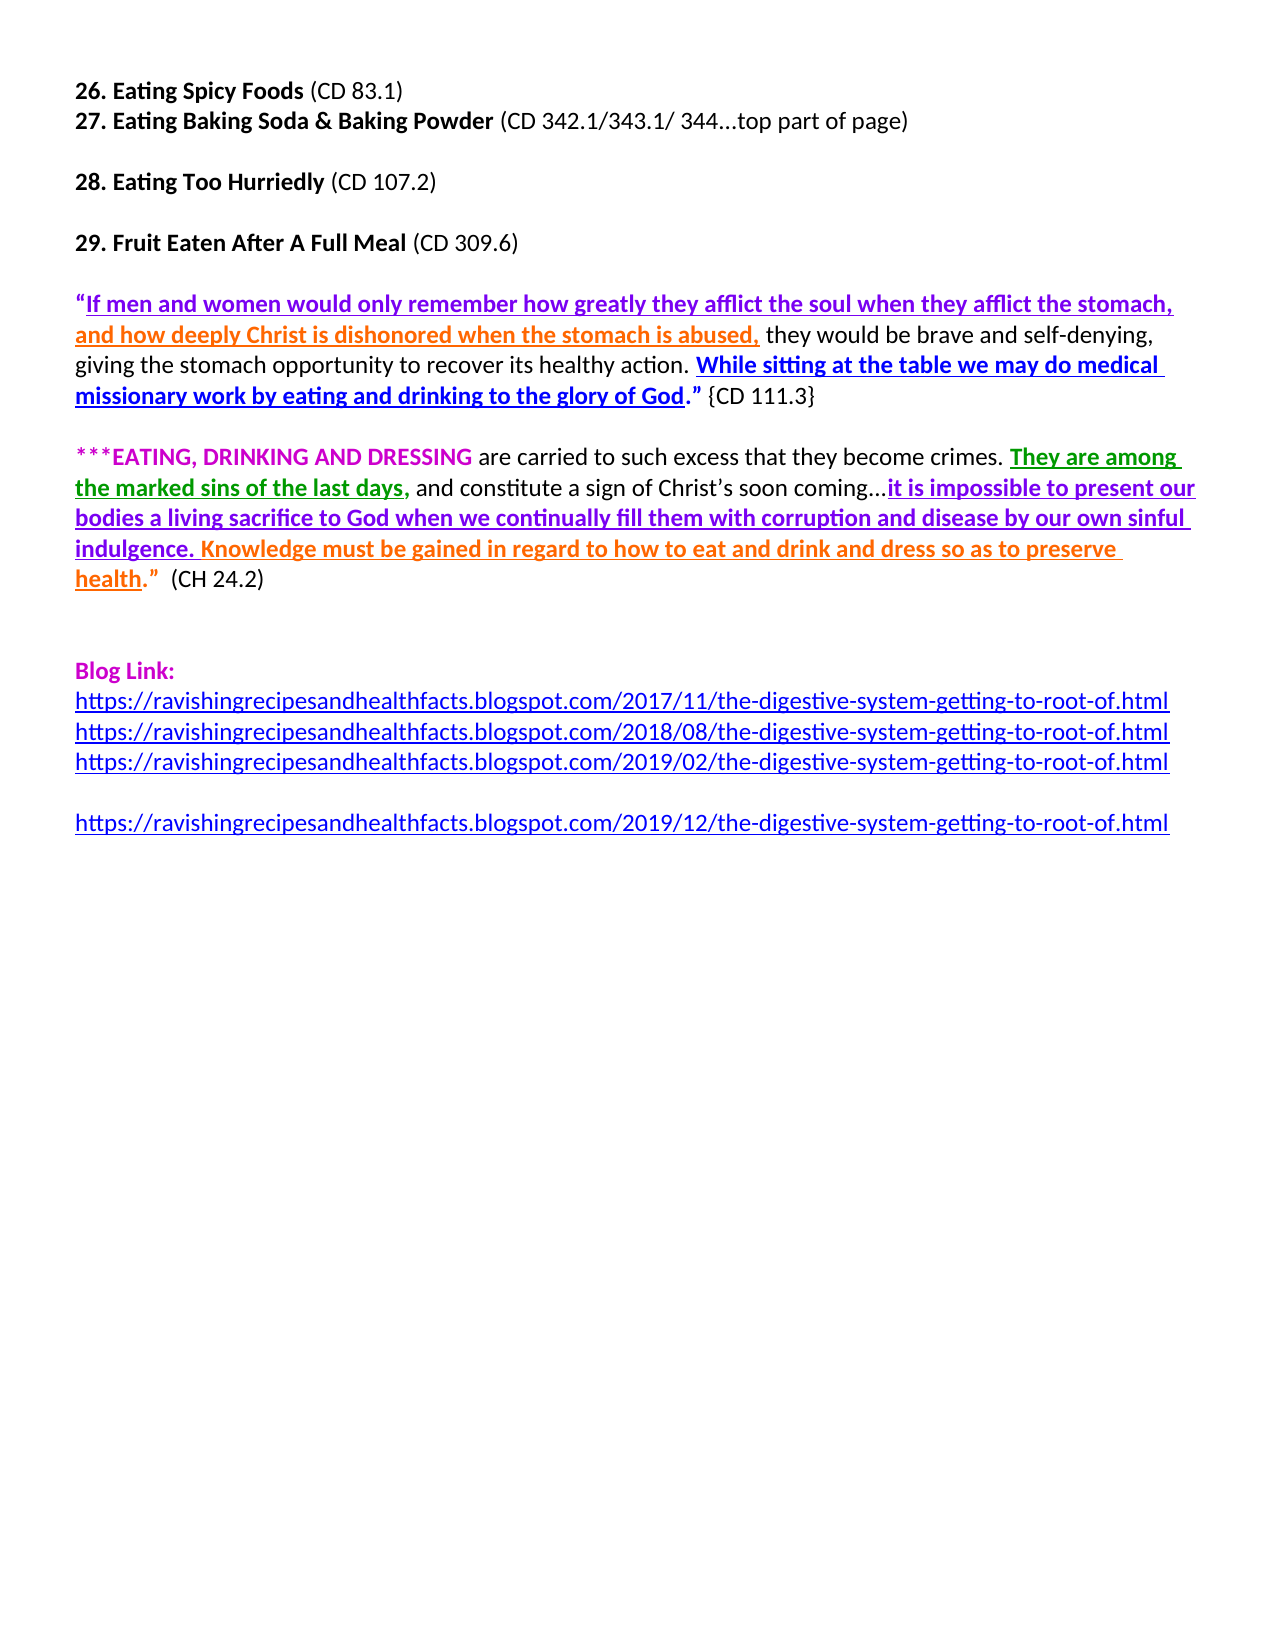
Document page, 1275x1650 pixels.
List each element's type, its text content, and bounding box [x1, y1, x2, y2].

text https://ravishingrecipesandhealthfacts.blogspot.com/2019/12/the-digestive-system-getting-to-root-of.html [75, 807, 1200, 838]
text 27. Eating Baking Soda & Baking Powder (CD 342.1/343.1/ 344...top part of page) [75, 106, 1200, 136]
text 29. Fruit Eaten After A Full Meal (CD 309.6) [75, 228, 1200, 258]
text 28. Eating Too Hurriedly (CD 107.2) [75, 167, 1200, 197]
text “If men and women would only remember how greatly they afflict the soul when they afflict the stomach, and how deeply Christ is dishonored when the stomach is abused, they would be brave and self-denying, giving the stomach opportunity to recover its healthy action. While sitting at the table we may do medical missionary work by eating and drinking to the glory of God.” {CD 111.3} [75, 289, 1200, 411]
text ***EATING, DRINKING AND DRESSING are carried to such excess that they become crimes. They are among the marked sins of the last days, and constitute a sign of Christ’s soon coming...it is impossible to present our bodies a living sacrifice to God when we continually fill them with corruption and disease by our own sinful indulgence. Knowledge must be gained in regard to how to eat and drink and dress so as to preserve health.” (CH 24.2) [75, 441, 1200, 594]
text Blog Link: [75, 655, 1200, 685]
text https://ravishingrecipesandhealthfacts.blogspot.com/2019/02/the-digestive-system-getting-to-root-of.html [75, 746, 1200, 777]
text https://ravishingrecipesandhealthfacts.blogspot.com/2018/08/the-digestive-system-getting-to-root-of.html [75, 716, 1200, 746]
text https://ravishingrecipesandhealthfacts.blogspot.com/2017/11/the-digestive-system-getting-to-root-of.html [75, 685, 1200, 716]
text 26. Eating Spicy Foods (CD 83.1) [75, 75, 1200, 106]
